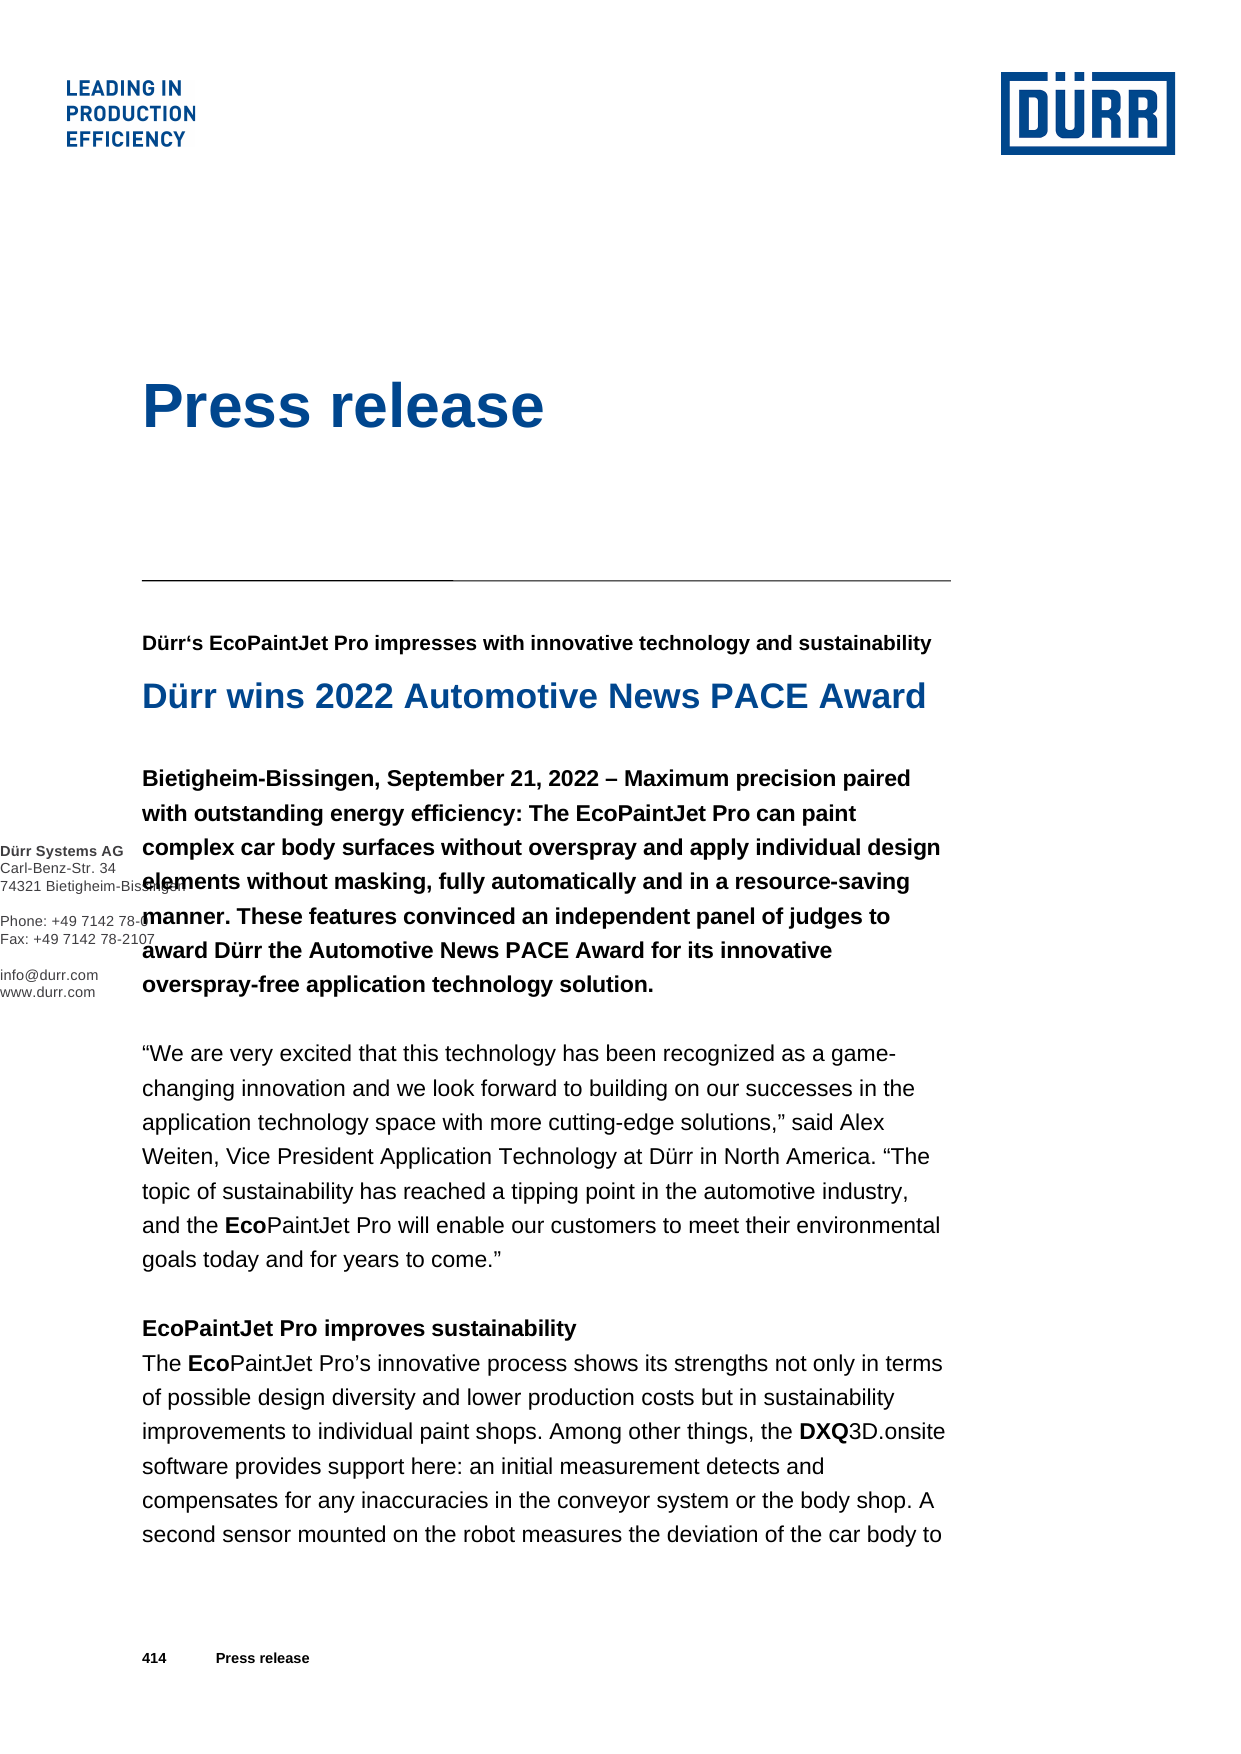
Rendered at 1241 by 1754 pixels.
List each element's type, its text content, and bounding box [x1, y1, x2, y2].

text Dürr wins 2022 Automotive News PACE Award [142, 676, 951, 716]
text Bietigheim-Bissingen, September 21, 2022 – Maximum precision paired with outstanding energy efficiency: The EcoPaintJet Pro can paint complex car body surfaces without overspray and apply individual design elements without masking, fully automatically and in a resource-saving manner. These features convinced an independent panel of judges to award Dürr the Automotive News PACE Award for its innovative overspray-free application technology solution. [142, 757, 951, 998]
text EcoPaintJet Pro improves sustainability [142, 1307, 951, 1341]
picture [1001, 72, 1175, 155]
picture [67, 80, 196, 147]
text Dürr‘s EcoPaintJet Pro impresses with innovative technology and sustainability [142, 628, 951, 655]
text “We are very excited that this technology has been recognized as a game-changing innovation and we look forward to building on our successes in the application technology space with more cutting-edge solutions,” said Alex Weiten, Vice President Application Technology at Dürr in North America. “The topic of sustainability has reached a tipping point in the automotive industry, and the EcoPaintJet Pro will enable our customers to meet their environmental goals today and for years to come.” [142, 1032, 951, 1273]
text Press release [142, 366, 951, 441]
